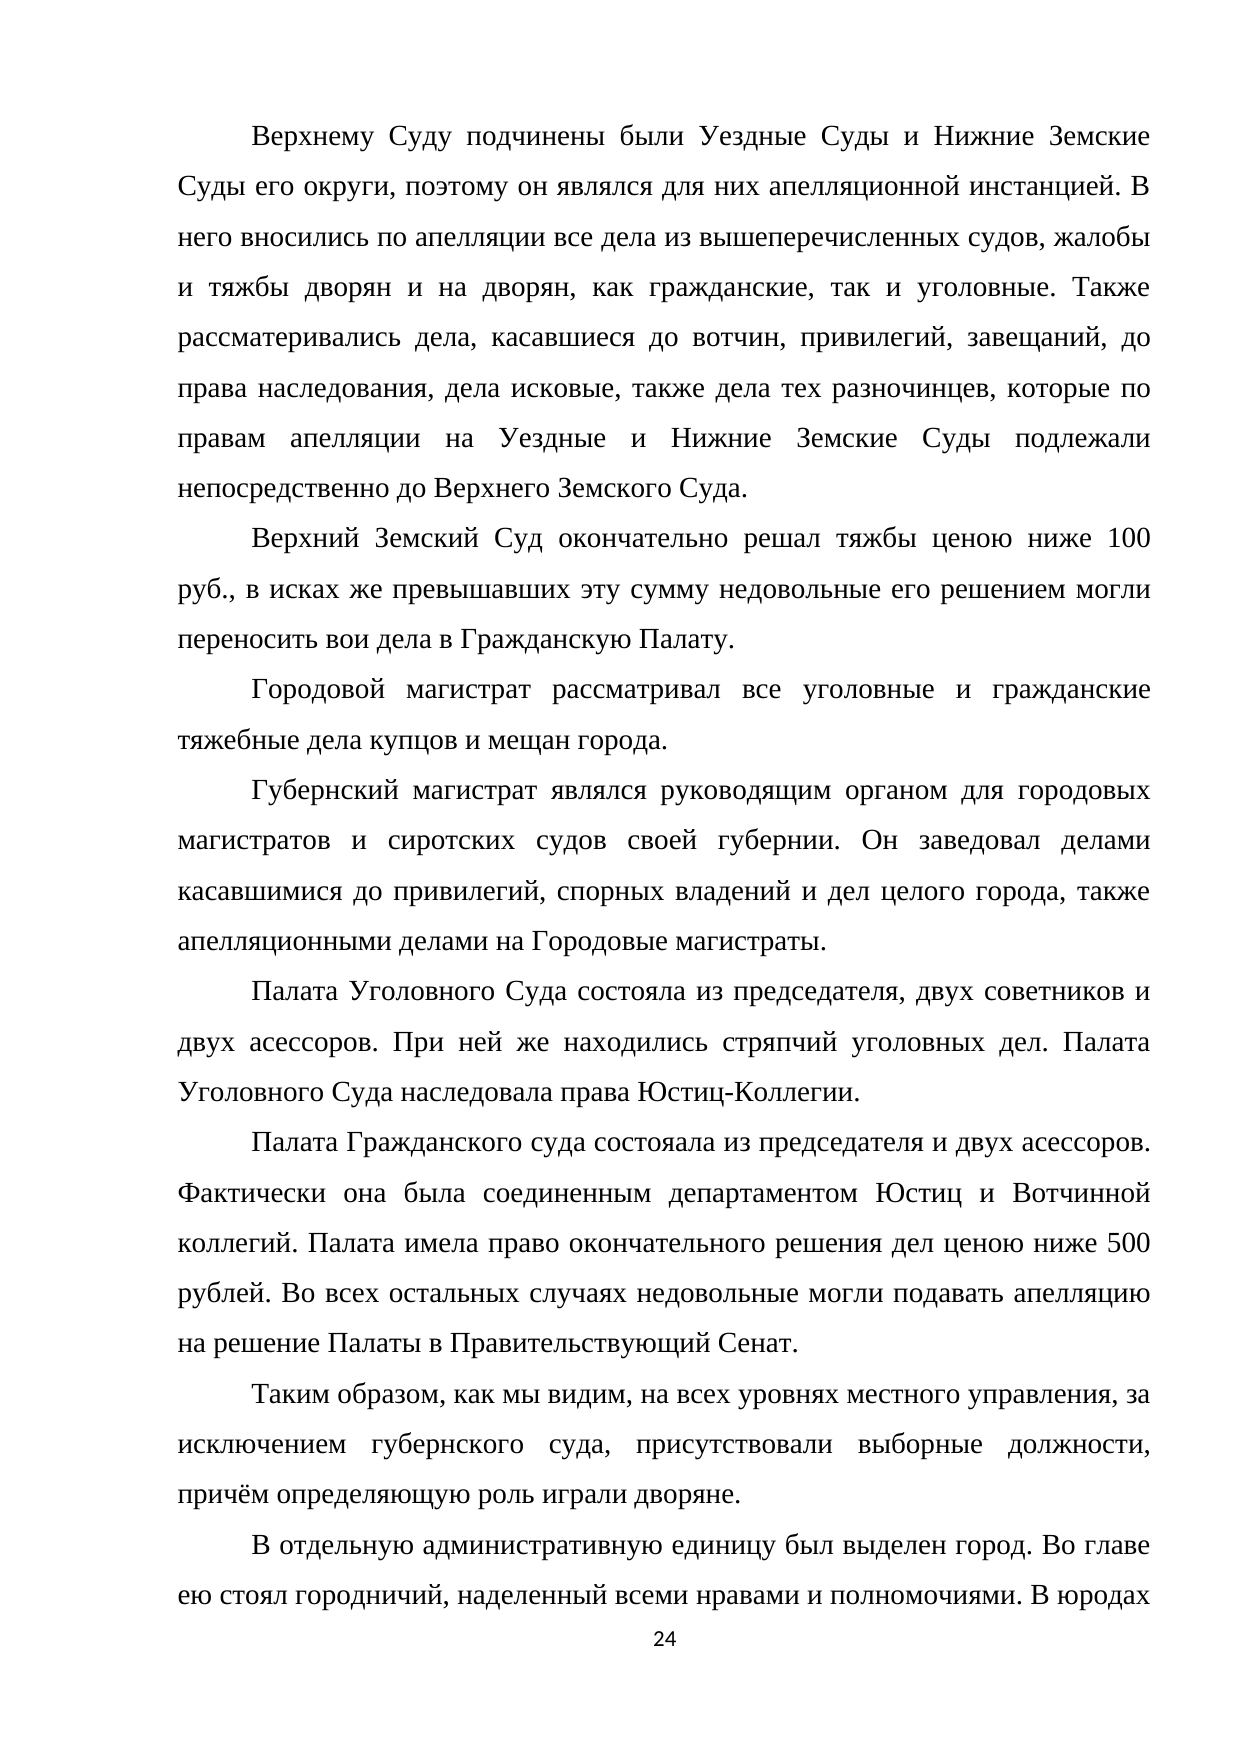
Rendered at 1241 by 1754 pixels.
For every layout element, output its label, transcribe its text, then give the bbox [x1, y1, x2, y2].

text Губернский магистрат являлся руководящим органом для городовых магистратов и сиротских судов своей губернии. Он заведовал делами касавшимися до привилегий, спорных владений и дел целого города, также апелляционными делами на Городовые магистраты. [177, 772, 1152, 957]
text Палата Уголовного Суда состояла из председателя, двух советников и двух асессоров. При ней же находились стряпчий уголовных дел. Палата Уголовного Суда наследовала права Юстиц-Коллегии. [177, 973, 1152, 1108]
text Палата Гражданского суда состояала из председателя и двух асессоров. Фактически она была соединенным департаментом Юстиц и Вотчинной коллегий. Палата имела право окончательного решения дел ценою ниже 500 рублей. Во всех остальных случаях недовольные могли подавать апелляцию на решение Палаты в Правительствующий Сенат. [177, 1124, 1152, 1359]
text Городовой магистрат рассматривал все уголовные и гражданские тяжебные дела купцов и мещан города. [177, 672, 1152, 755]
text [177, 1527, 1152, 1611]
text Верхний Земский Суд окончательно решал тяжбы ценою ниже 100 руб., в исках же превышавших эту сумму недовольные его решением могли переносить вои дела в Гражданскую Палату. [177, 521, 1152, 655]
text Таким образом, как мы видим, на всех уровнях местного управления, за исключением губернского суда, присутствовали выборные должности, причём определяющую роль играли дворяне. [177, 1376, 1152, 1510]
text Верхнему Суду подчинены были Уездные Суды и Нижние Земские Суды его округи, поэтому он являлся для них апелляционной инстанцией. В него вносились по апелляции все дела из вышеперечисленных судов, жалобы и тяжбы дворян и на дворян, как гражданские, так и уголовные. Также рассматеривались дела, касавшиеся до вотчин, привилегий, завещаний, до права наследования, дела исковые, также дела тех разночинцев, которые по правам апелляции на Уездные и Нижние Земские Суды подлежали непосредственно до Верхнего Земского Суда. [177, 118, 1152, 504]
